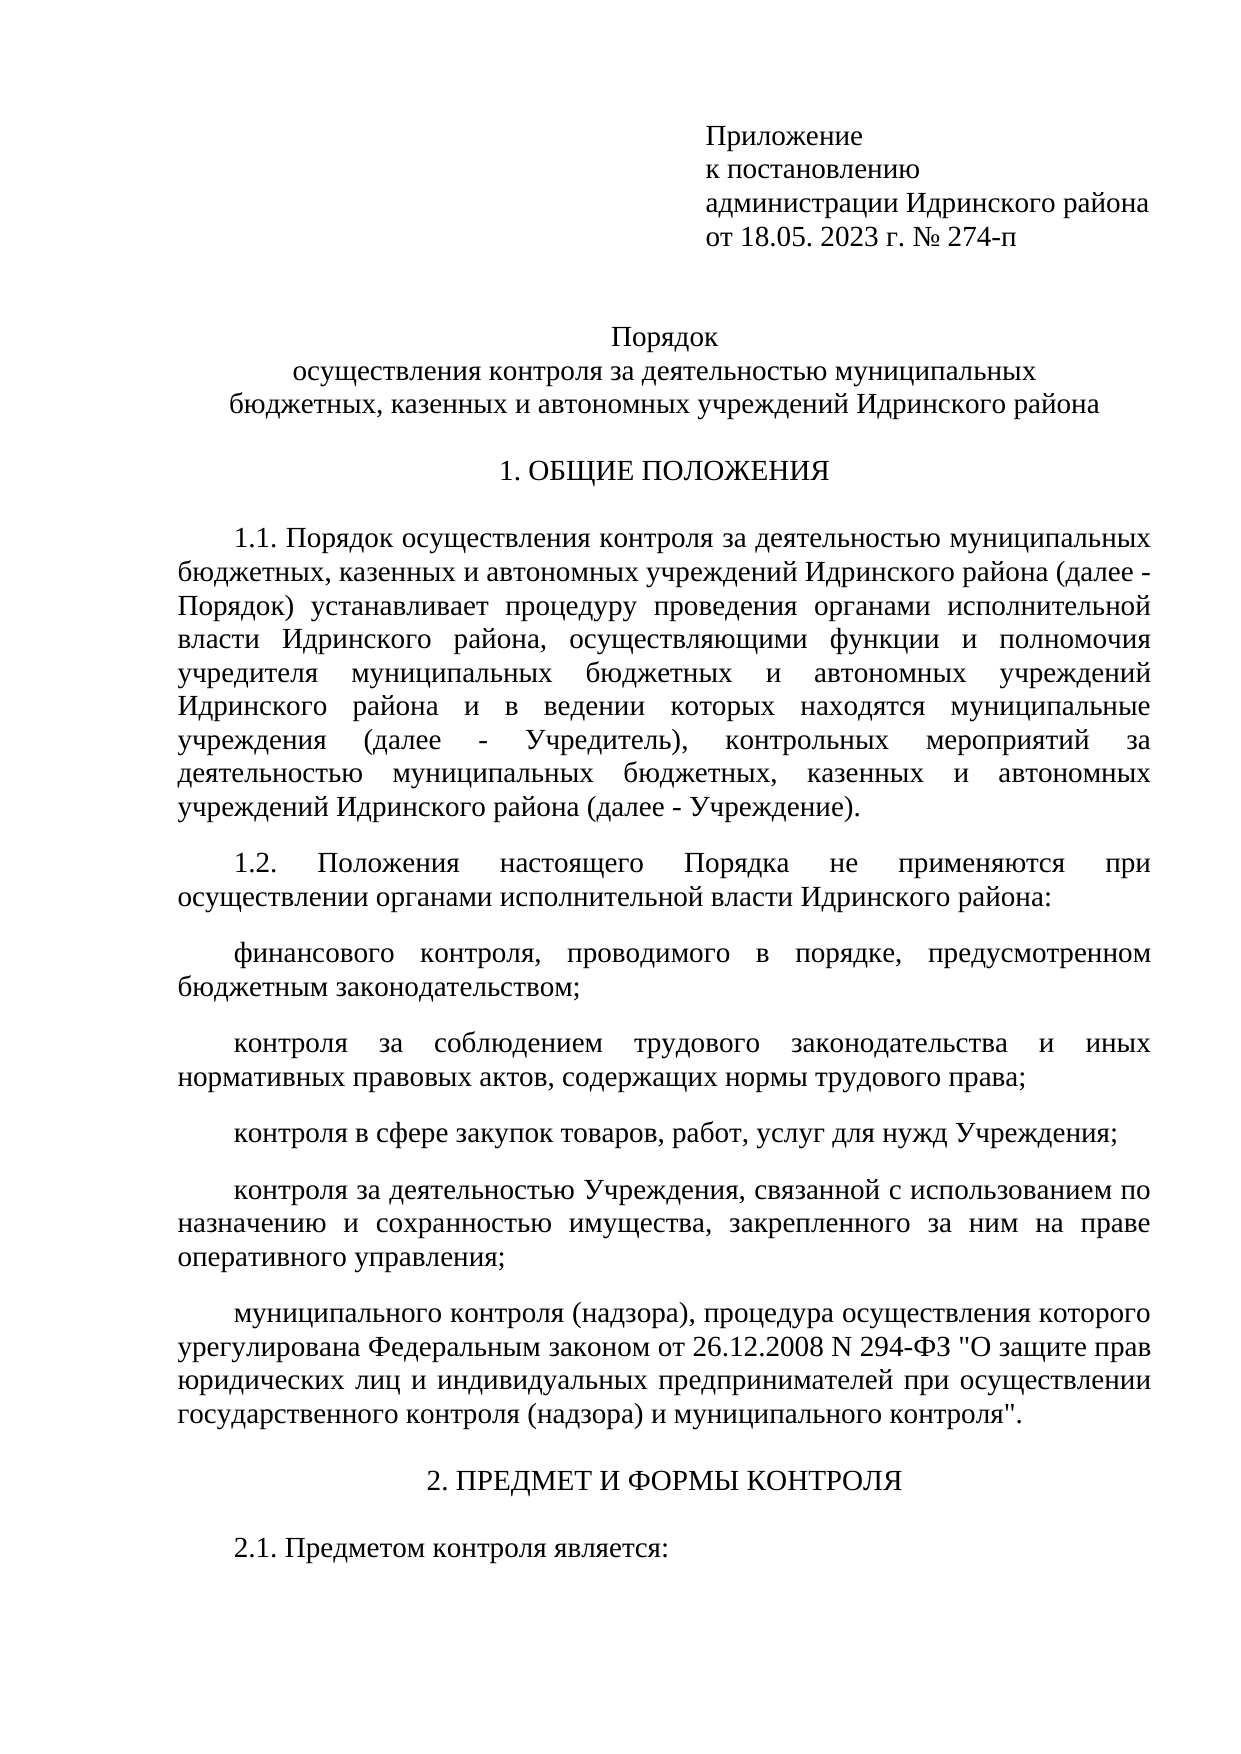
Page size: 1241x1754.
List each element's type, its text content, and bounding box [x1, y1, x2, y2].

table_header Приложение к постановлению администрации Идринского района от 18.05. 2023 г. № 274-п [694, 118, 1240, 286]
text контроля за соблюдением трудового законодательства и иных нормативных правовых актов, содержащих нормы трудового права; [177, 1025, 1152, 1092]
title Порядок [177, 319, 1152, 353]
text 1.1. Порядок осуществления контроля за деятельностью муниципальных бюджетных, казенных и автономных учреждений Идринского района (далее - Порядок) устанавливает процедуру проведения органами исполнительной власти Идринского района, осуществляющими функции и полномочия учредителя муниципальных бюджетных и автономных учреждений Идринского района и в ведении которых находятся муниципальные учреждения (далее - Учредитель), контрольных мероприятий за деятельностью муниципальных бюджетных, казенных и автономных учреждений Идринского района (далее - Учреждение). [177, 521, 1152, 822]
text контроля за деятельностью Учреждения, связанной с использованием по назначению и сохранностью имущества, закрепленного за ним на праве оперативного управления; [177, 1172, 1152, 1272]
text муниципального контроля (надзора), процедура осуществления которого урегулирована Федеральным законом от 26.12.2008 N 294-ФЗ "О защите прав юридических лиц и индивидуальных предпринимателей при осуществлении государственного контроля (надзора) и муниципального контроля". [177, 1295, 1152, 1429]
text 2. ПРЕДМЕТ И ФОРМЫ КОНТРОЛЯ [177, 1463, 1152, 1497]
text финансового контроля, проводимого в порядке, предусмотренном бюджетным законодательством; [177, 935, 1152, 1002]
text контроля в сфере закупок товаров, работ, услуг для нужд Учреждения; [177, 1115, 1152, 1149]
text 1.2. Положения настоящего Порядка не применяются при осуществлении органами исполнительной власти Идринского района: [177, 845, 1152, 912]
title бюджетных, казенных и автономных учреждений Идринского района [177, 386, 1152, 420]
text 2.1. Предметом контроля является: [177, 1530, 1152, 1564]
text 1. ОБЩИЕ ПОЛОЖЕНИЯ [177, 453, 1152, 487]
title осуществления контроля за деятельностью муниципальных [177, 353, 1152, 386]
